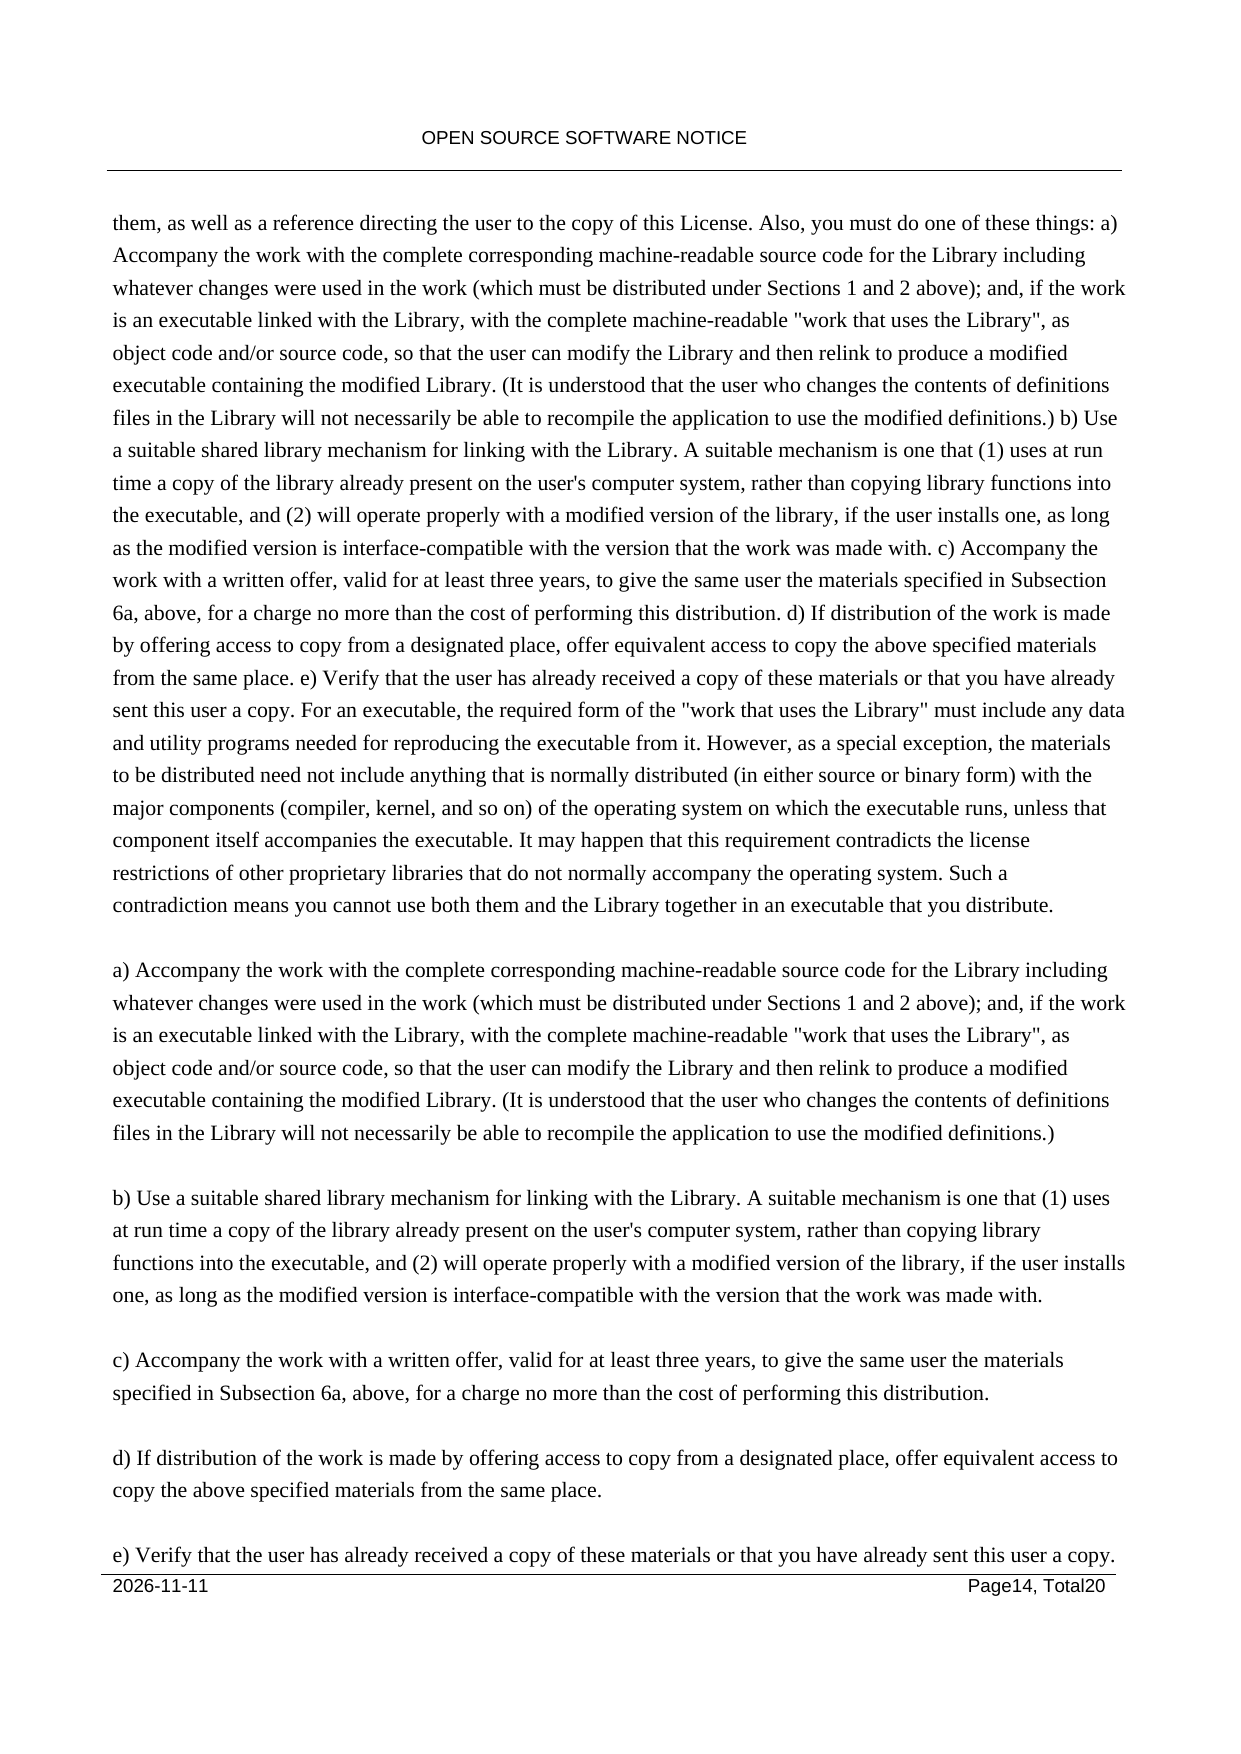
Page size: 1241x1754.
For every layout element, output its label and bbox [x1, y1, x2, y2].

text [112, 206, 1128, 1571]
